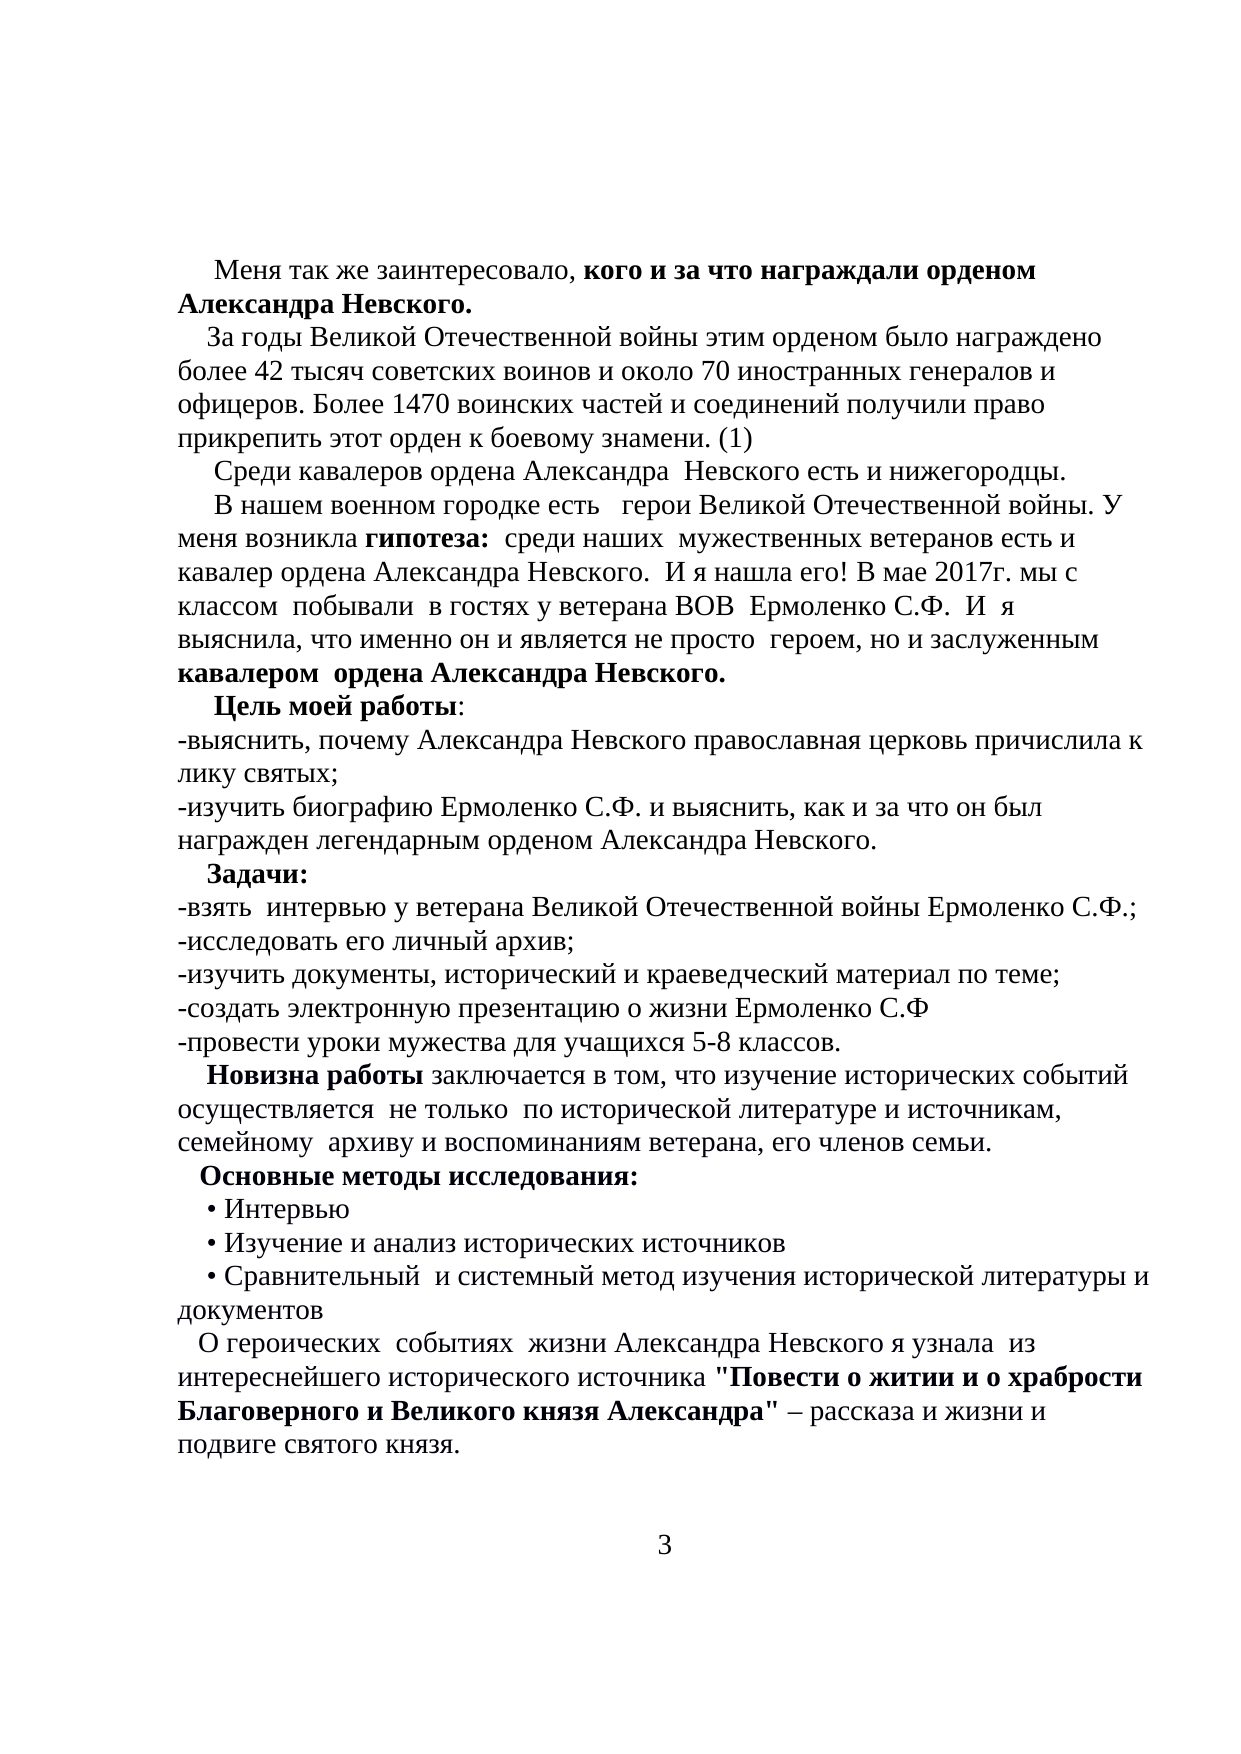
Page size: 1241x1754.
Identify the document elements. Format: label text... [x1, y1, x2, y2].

text -изучить документы, исторический и краеведческий материал по теме; [177, 957, 1152, 990]
text -исследовать его личный архив; [177, 923, 1152, 957]
text -провести уроки мужества для учащихся 5-8 классов. [177, 1024, 1152, 1057]
text -выяснить, почему Александра Невского православная церковь причислила к лику святых; [177, 722, 1152, 789]
text О героических событиях жизни Александра Невского я узнала из интереснейшего исторического источника "Повести о житии и о храбрости Благоверного и Великого князя Александра" – рассказа и жизни и подвиге святого князя. [177, 1326, 1152, 1460]
text За годы Великой Отечественной войны этим орденом было награждено более 42 тысяч советских воинов и около 70 иностранных генералов и офицеров. Более 1470 воинских частей и соединений получили право прикрепить этот орден к боевому знамени. (1) [177, 319, 1152, 453]
text Основные методы исследования: • Интервью • Изучение и анализ исторических источников • Сравнительный и системный метод изучения исторической литературы и документов [177, 1158, 1152, 1326]
text -создать электронную презентацию о жизни Ермоленко С.Ф [177, 990, 1152, 1024]
text Меня так же заинтересовало, кого и за что награждали орденом Александра Невского. [177, 252, 1152, 319]
text -взять интервью у ветерана Великой Отечественной войны Ермоленко С.Ф.; [177, 889, 1152, 923]
text В нашем военном городке есть герои Великой Отечественной войны. У меня возникла гипотеза: среди наших мужественных ветеранов есть и кавалер ордена Александра Невского. И я нашла его! В мае 2017г. мы с классом побывали в гостях у ветерана ВОВ Ермоленко С.Ф. И я выяснила, что именно он и является не просто героем, но и заслуженным кавалером ордена Александра Невского. [177, 487, 1152, 688]
text 3 [177, 1527, 1152, 1560]
text Задачи: [177, 856, 1152, 889]
text Новизна работы заключается в том, что изучение исторических событий осуществляется не только по исторической литературе и источникам, семейному архиву и воспоминаниям ветерана, его членов семьи. [177, 1057, 1152, 1158]
text -изучить биографию Ермоленко С.Ф. и выяснить, как и за что он был награжден легендарным орденом Александра Невского. [177, 789, 1152, 856]
text Среди кавалеров ордена Александра Невского есть и нижегородцы. [177, 453, 1152, 487]
text Цель моей работы: [177, 688, 1152, 722]
